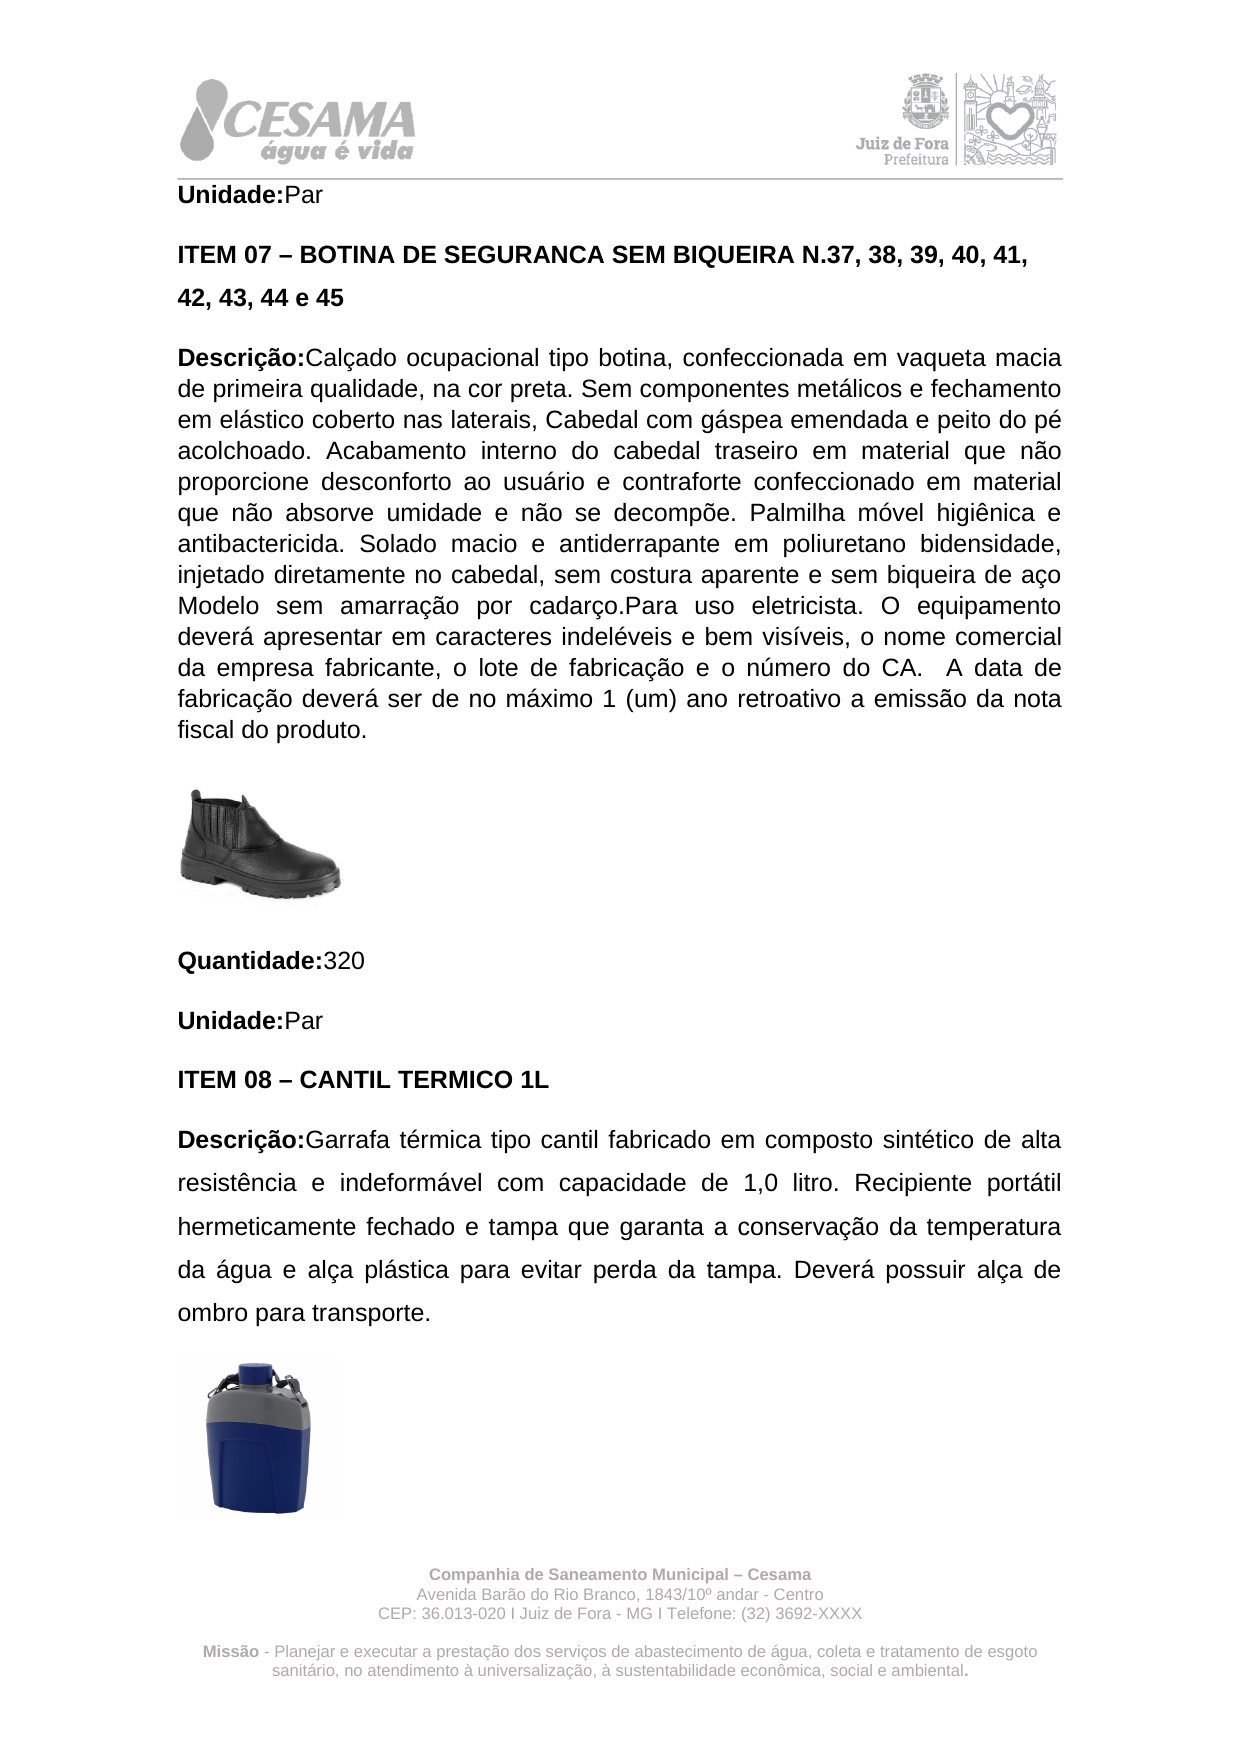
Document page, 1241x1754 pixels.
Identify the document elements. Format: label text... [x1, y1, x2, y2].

text Quantidade:320 [177, 946, 1063, 974]
picture [177, 762, 342, 927]
text Unidade:Par [177, 1006, 1063, 1034]
picture [177, 1357, 339, 1519]
picture [177, 73, 1064, 180]
text ITEM 08 – CANTIL TERMICO 1L [177, 1065, 1063, 1094]
text Unidade:Par [177, 180, 1063, 209]
text Descrição:Garrafa térmica tipo cantil fabricado em composto sintético de alta resistência e indeformável com capacidade de 1,0 litro. Recipiente portátil hermeticamente fechado e tampa que garanta a conservação da temperatura da água e alça plástica para evitar perda da tampa. Deverá possuir alça de ombro para transporte. [177, 1125, 1063, 1326]
text Descrição:Calçado ocupacional tipo botina, confeccionada em vaqueta macia de primeira qualidade, na cor preta. Sem componentes metálicos e fechamento em elástico coberto nas laterais, Cabedal com gáspea emendada e peito do pé acolchoado. Acabamento interno do cabedal traseiro em material que não proporcione desconforto ao usuário e contraforte confeccionado em material que não absorve umidade e não se decompõe. Palmilha móvel higiênica e antibactericida. Solado macio e antiderrapante em poliuretano bidensidade, injetado diretamente no cabedal, sem costura aparente e sem biqueira de aço Modelo sem amarração por cadarço.Para uso eletricista. O equipamento deverá apresentar em caracteres indeléveis e bem visíveis, o nome comercial da empresa fabricante, o lote de fabricação e o número do CA. A data de fabricação deverá ser de no máximo 1 (um) ano retroativo a emissão da nota fiscal do produto. [177, 343, 1063, 744]
text ITEM 07 – BOTINA DE SEGURANCA SEM BIQUEIRA N.37, 38, 39, 40, 41, 42, 43, 44 e 45 [177, 240, 1063, 312]
